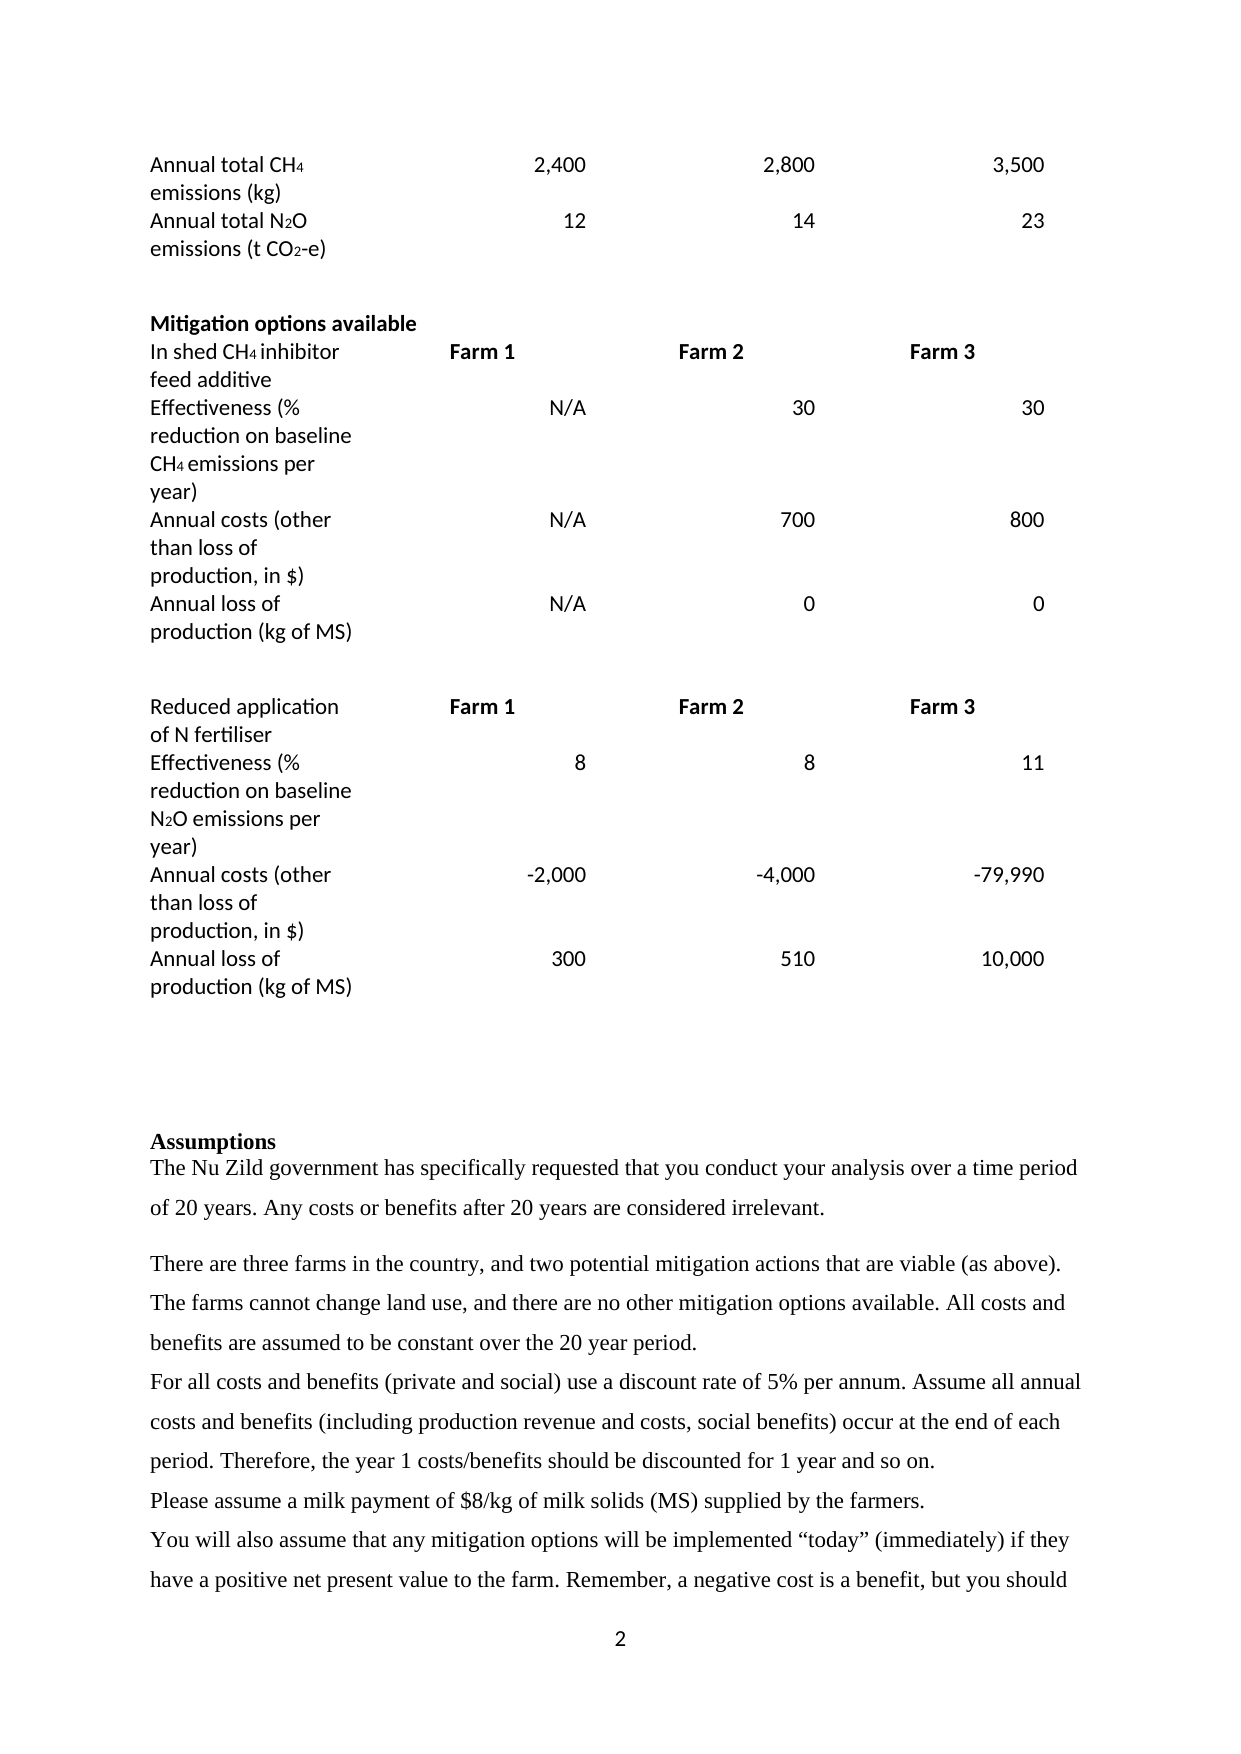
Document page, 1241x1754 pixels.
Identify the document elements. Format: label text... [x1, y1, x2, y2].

table_cell 2,400 [368, 150, 597, 206]
table_cell -79,990 [826, 860, 1055, 944]
table_cell 3,500 [826, 150, 1056, 206]
text The Nu Zild government has specifically requested that you conduct your analysis over a time period of 20 years. Any costs or benefits after 20 years are considered irrelevant. [150, 1154, 1090, 1220]
text Assumptions [150, 1128, 1090, 1154]
table_cell 8 [368, 748, 597, 860]
table_cell -4,000 [597, 860, 826, 944]
table_header Farm 1 [371, 337, 593, 393]
table_cell 2,800 [597, 150, 826, 206]
table_cell 11 [826, 748, 1055, 860]
table_header Farm 1 [372, 692, 593, 748]
table_cell 14 [597, 206, 826, 262]
table_cell N/A [368, 505, 597, 589]
table_header Farm 3 [829, 337, 1056, 393]
table_cell Effectiveness (% reduction on baseline CH4 emissions per year) [139, 393, 368, 505]
text Please assume a milk payment of $8/kg of milk solids (MS) supplied by the farmers. [150, 1487, 1090, 1513]
text Mitigation options available [150, 309, 1090, 337]
table_cell 12 [368, 206, 597, 262]
table_cell 23 [826, 206, 1056, 262]
table_cell Annual loss of production (kg of MS) [139, 589, 368, 645]
table_cell Annual total CH4 emissions (kg) [139, 150, 368, 206]
table_cell -2,000 [368, 860, 597, 944]
table_cell Annual total N2O emissions (t CO2-e) [139, 206, 368, 262]
table_header Reduced application of N fertiliser [139, 692, 372, 748]
table_cell 510 [597, 944, 826, 1000]
table_cell 0 [826, 589, 1056, 645]
table_cell Annual costs (other than loss of production, in $) [139, 505, 368, 589]
text There are three farms in the country, and two potential mitigation actions that are viable (as above). The farms cannot change land use, and there are no other mitigation options available. All costs and benefits are assumed to be constant over the 20 year period. [150, 1250, 1090, 1355]
table_cell Effectiveness (% reduction on baseline N2O emissions per year) [139, 748, 368, 860]
table_header Farm 3 [829, 692, 1055, 748]
table_cell 300 [368, 944, 597, 1000]
table_cell N/A [368, 393, 597, 505]
table_cell 0 [597, 589, 826, 645]
text For all costs and benefits (private and social) use a discount rate of 5% per annum. Assume all annual costs and benefits (including production revenue and costs, social benefits) occur at the end of each period. Therefore, the year 1 costs/benefits should be discounted for 1 year and so on. [150, 1368, 1090, 1474]
table_cell Annual costs (other than loss of production, in $) [139, 860, 368, 944]
table_cell 8 [597, 748, 826, 860]
table_cell 10,000 [826, 944, 1055, 1000]
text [150, 1526, 1090, 1592]
table_cell 30 [826, 393, 1056, 505]
table_header Farm 2 [593, 692, 829, 748]
table_header Farm 2 [593, 337, 829, 393]
table_header In shed CH4 inhibitor feed additive [139, 337, 371, 393]
table_cell 30 [597, 393, 826, 505]
table_cell 700 [597, 505, 826, 589]
table_cell N/A [368, 589, 597, 645]
table_cell Annual loss of production (kg of MS) [139, 944, 368, 1000]
table_cell 800 [826, 505, 1056, 589]
